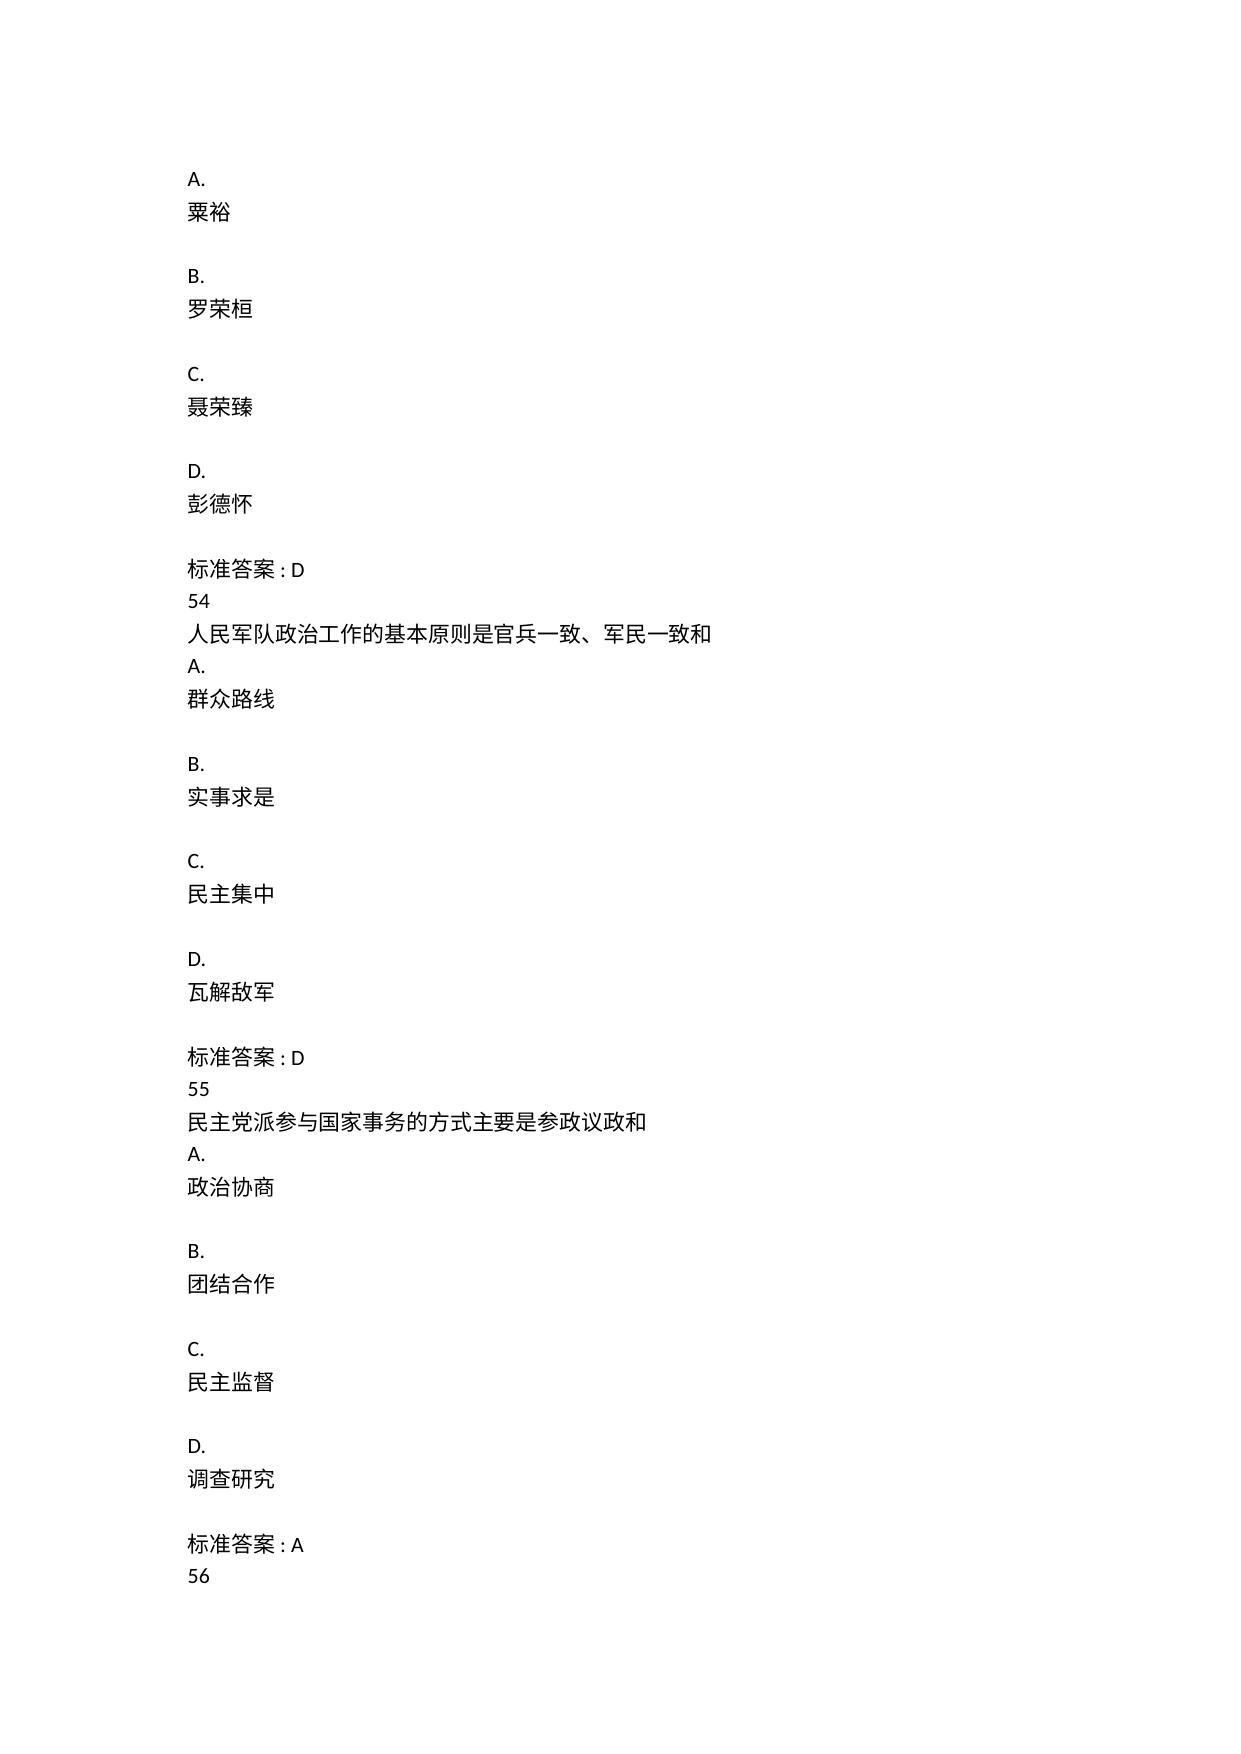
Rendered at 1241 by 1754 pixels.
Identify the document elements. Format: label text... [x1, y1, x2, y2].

text 民主党派参与国家事务的方式主要是参政议政和 [187, 1104, 1053, 1137]
text D. [187, 942, 1053, 974]
text 瓦解敌军 [187, 974, 1053, 1007]
text 标准答案 : D [187, 552, 1053, 584]
text 55 [187, 1072, 1053, 1104]
text D. [187, 454, 1053, 487]
text A. [187, 1137, 1053, 1169]
text 聂荣臻 [187, 389, 1053, 422]
text C. [187, 1332, 1053, 1364]
text C. [187, 357, 1053, 389]
text 罗荣桓 [187, 292, 1053, 324]
text 54 [187, 584, 1053, 617]
text B. [187, 747, 1053, 779]
text C. [187, 844, 1053, 877]
text 民主集中 [187, 877, 1053, 909]
text B. [187, 259, 1053, 292]
text 政治协商 [187, 1169, 1053, 1202]
text 民主监督 [187, 1364, 1053, 1397]
text A. [187, 162, 1053, 194]
text 人民军队政治工作的基本原则是官兵一致、军民一致和 [187, 617, 1053, 649]
text 调查研究 [187, 1462, 1053, 1494]
text 群众路线 [187, 682, 1053, 714]
text A. [187, 649, 1053, 682]
text 彭德怀 [187, 487, 1053, 519]
text D. [187, 1429, 1053, 1462]
text 标准答案 : A [187, 1527, 1053, 1559]
text 56 [187, 1559, 1053, 1592]
text 标准答案 : D [187, 1039, 1053, 1072]
text B. [187, 1234, 1053, 1267]
text 团结合作 [187, 1267, 1053, 1299]
text 粟裕 [187, 194, 1053, 227]
text 实事求是 [187, 779, 1053, 812]
